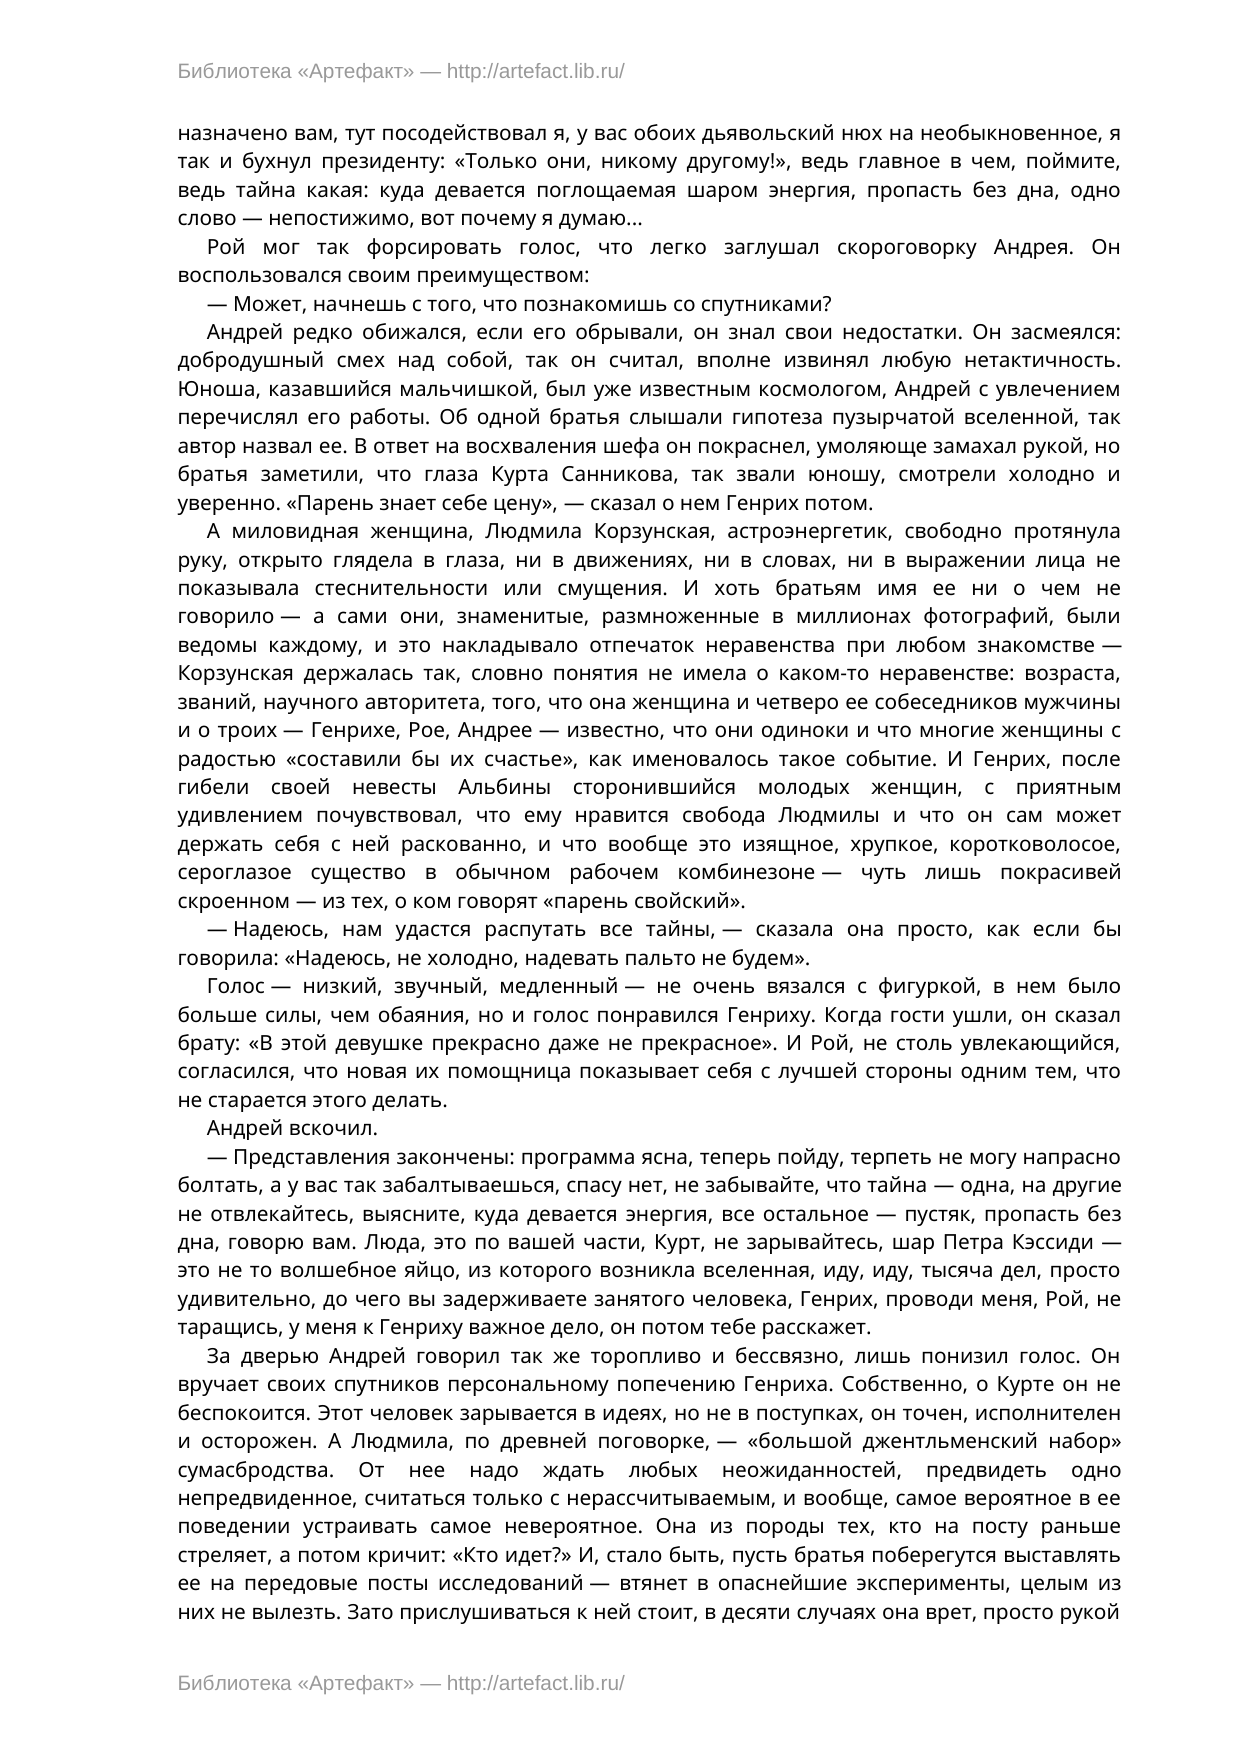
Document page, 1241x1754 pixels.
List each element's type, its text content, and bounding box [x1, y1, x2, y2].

text Андрей редко обижался, если его обрывали, он знал свои недостатки. Он засмеялся: добродушный смех над собой, так он считал, вполне извинял любую нетактичность. Юноша, казавшийся мальчишкой, был уже известным космологом, Андрей с увлечением перечислял его работы. Об одной братья слышали гипотеза пузырчатой вселенной, так автор назвал ее. В ответ на восхваления шефа он покраснел, умоляюще замахал рукой, но братья заметили, что глаза Курта Санникова, так звали юношу, смотрели холодно и уверенно. «Парень знает себе цену», — сказал о нем Генрих потом. [177, 317, 1122, 516]
text А миловидная женщина, Людмила Корзунская, астроэнергетик, свободно протянула руку, открыто глядела в глаза, ни в движениях, ни в словах, ни в выражении лица не показывала стеснительности или смущения. И хоть братьям имя ее ни о чем не говорило — а сами они, знаменитые, размноженные в миллионах фотографий, были ведомы каждому, и это накладывало отпечаток неравенства при любом знакомстве — Корзунская держалась так, словно понятия не имела о каком-то неравенстве: возраста, званий, научного авторитета, того, что она женщина и четверо ее собеседников мужчины и о троих — Генрихе, Рое, Андрее — известно, что они одиноки и что многие женщины с радостью «составили бы их счастье», как именовалось такое событие. И Генрих, после гибели своей невесты Альбины сторонившийся молодых женщин, с приятным удивлением почувствовал, что ему нравится свобода Людмилы и что он сам может держать себя с ней раскованно, и что вообще это изящное, хрупкое, коротковолосое, сероглазое существо в обычном рабочем комбинезоне — чуть лишь покрасивей скроенном — из тех, о ком говорят «парень свойский». [177, 516, 1122, 914]
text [177, 118, 1122, 232]
text — Представления закончены: программа ясна, теперь пойду, терпеть не могу напрасно болтать, а у вас так забалтываешься, спасу нет, не забывайте, что тайна — одна, на другие не отвлекайтесь, выясните, куда девается энергия, все остальное — пустяк, пропасть без дна, говорю вам. Люда, это по вашей части, Курт, не зарывайтесь, шар Петра Кэссиди — это не то волшебное яйцо, из которого возникла вселенная, иду, иду, тысяча дел, просто удивительно, до чего вы задерживаете занятого человека, Генрих, проводи меня, Рой, не таращись, у меня к Генриху важное дело, он потом тебе расскажет. [177, 1142, 1122, 1341]
text — Может, начнешь с того, что познакомишь со спутниками? [177, 289, 1122, 317]
text Андрей вскочил. [177, 1113, 1122, 1142]
text — Надеюсь, нам удастся распутать все тайны, — сказала она просто, как если бы говорила: «Надеюсь, не холодно, надевать пальто не будем». [177, 914, 1122, 971]
text Рой мог так форсировать голос, что легко заглушал скороговорку Андрея. Он воспользовался своим преимуществом: [177, 232, 1122, 289]
text Голос — низкий, звучный, медленный — не очень вязался с фигуркой, в нем было больше силы, чем обаяния, но и голос понравился Генриху. Когда гости ушли, он сказал брату: «В этой девушке прекрасно даже не прекрасное». И Рой, не столь увлекающийся, согласился, что новая их помощница показывает себя с лучшей стороны одним тем, что не старается этого делать. [177, 971, 1122, 1113]
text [177, 1341, 1122, 1625]
